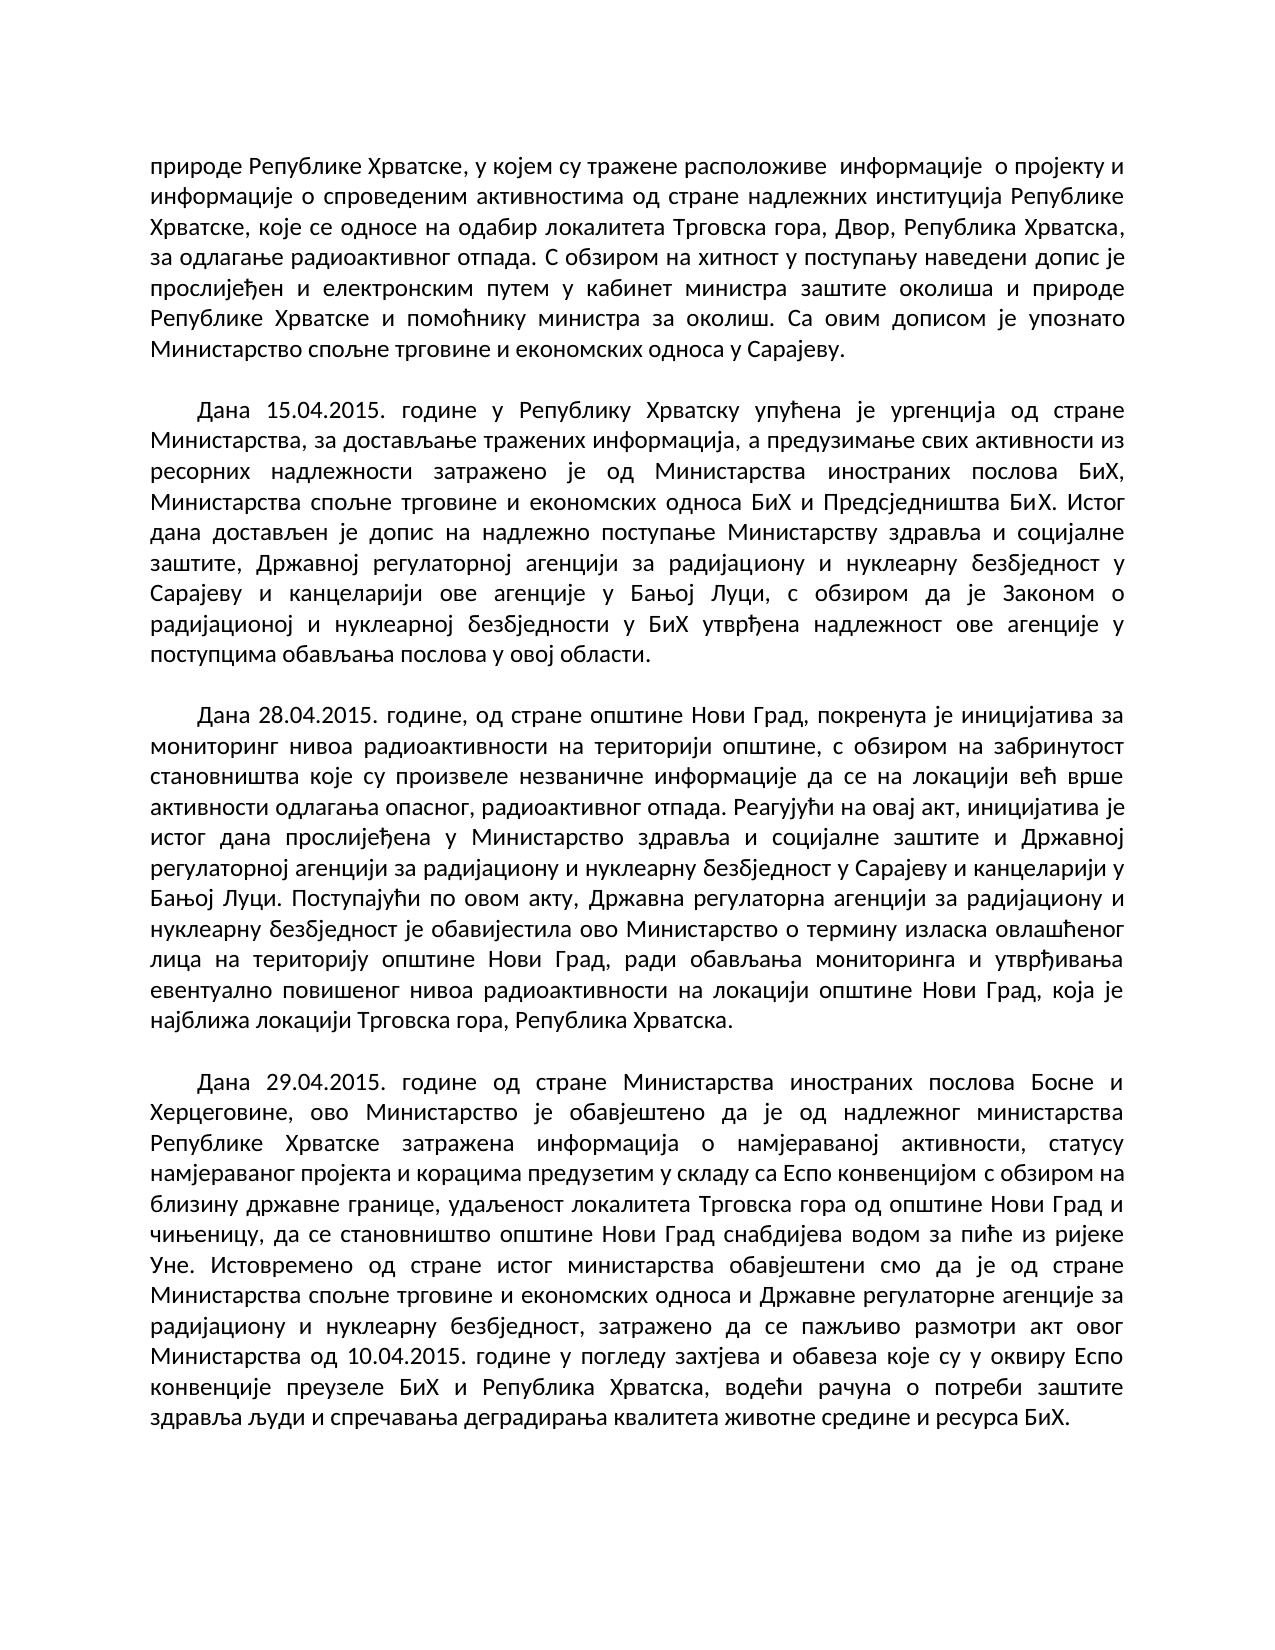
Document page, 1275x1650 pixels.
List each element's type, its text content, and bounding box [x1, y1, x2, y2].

text Дана 15.04.2015. године у Републику Хрватску упућена је ургенција од стране Министарства, за достављање тражених информација, а предузимање свих активности из ресорних надлежности затражено је од Министарства иностраних послова БиХ, Министарства спољне трговине и економских односа БиХ и Предсједништва БиХ. Истог дана достављен је допис на надлежно поступање Министарству здравља и социјалне заштите, Државној регулаторној агенцији за радијациону и нуклеарну безбједност у Сарајеву и канцеларији ове агенције у Бањој Луци, с обзиром да је Законом о радијационој и нуклеарној безбједности у БиХ утврђена надлежност ове агенције у поступцима обављања послова у овој области. [150, 394, 1125, 669]
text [150, 150, 1125, 364]
text Дана 28.04.2015. године, од стране општине Нови Град, покренута је иницијатива за мониторинг нивоа радиоактивности на територији општине, с обзиром на забринутост становништва које су произвеле незваничне информације да се на локацији већ врше активности одлагања опасног, радиоактивног отпада. Реагујући на овај акт, иницијатива је истог дана прослијеђена у Министарство здравља и социјалне заштите и Државној регулаторној агенцији за радијациону и нуклеарну безбједност у Сарајеву и канцеларији у Бањој Луци. Поступајући по овом акту, Државна регулаторна агенцији за радијациону и нуклеарну безбједност је обавијестила ово Министарство о термину изласка овлашћеног лица на територију општине Нови Град, ради обављања мониторинга и утврђивања евентуално повишеног нивоа радиоактивности на локацији општине Нови Град, која је најближа локацији Трговска гора, Република Хрватска. [150, 699, 1125, 1035]
text Дана 29.04.2015. године од стране Министарства иностраних послова Босне и Херцеговине, ово Министарство је обавјештено да је од надлежног министарства Републике Хрватске затражена информација о намјераваној активности, статусу намјераваног пројекта и корацима предузетим у складу са Еспо конвенцијом с обзиром на близину државне границе, удаљеност локалитета Трговска гора од општине Нови Град и чињеницу, да се становништво општине Нови Град снабдијева водом за пиће из ријеке Уне. Истовремено од стране истог министарства обавјештени смо да је од стране Министарства спољне трговине и економских односа и Државне регулаторне агенције за радијациону и нуклеарну безбједност, затражено да се пажљиво размотри акт овог Министарства од 10.04.2015. године у погледу захтјева и обавеза које су у оквиру Еспо конвенције преузеле БиХ и Република Хрватска, водећи рачуна о потреби заштите здравља људи и спречавања деградирања квалитета животне средине и ресурса БиХ. [150, 1066, 1125, 1432]
